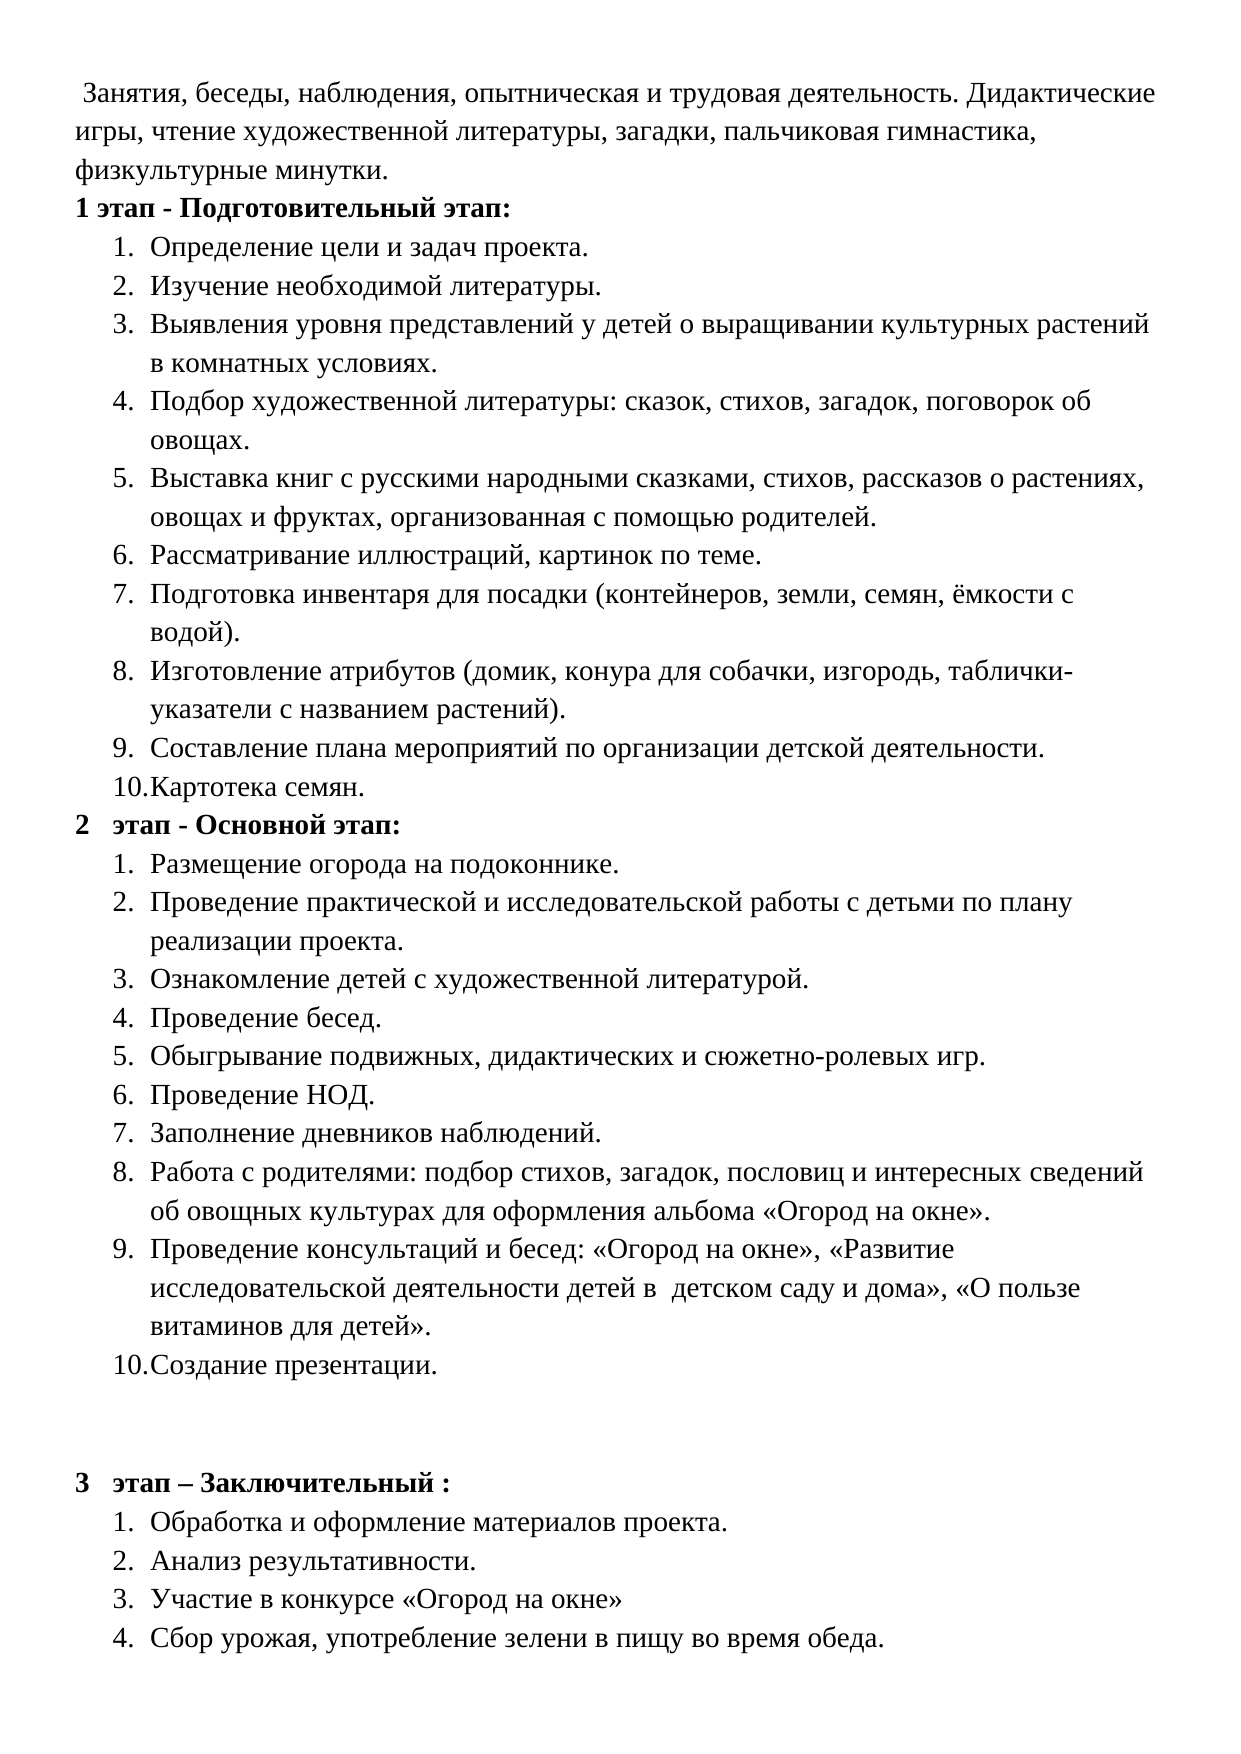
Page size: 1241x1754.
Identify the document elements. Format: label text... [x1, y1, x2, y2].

list Создание презентации. [112, 1347, 1165, 1380]
list Проведение практической и исследовательской работы с детьми по плану реализации проекта. [112, 884, 1165, 956]
list Выявления уровня представлений у детей о выращивании культурных растений в комнатных условиях. [112, 306, 1165, 378]
list Проведение консультаций и бесед: «Огород на окне», «Развитие исследовательской деятельности детей в детском саду и дома», «О пользе витаминов для детей». [112, 1231, 1165, 1342]
list Выставка книг с русскими народными сказками, стихов, рассказов о растениях, овощах и фруктах, организованная с помощью родителей. [112, 460, 1165, 532]
list Заполнение дневников наблюдений. [112, 1116, 1165, 1149]
list Проведение НОД. [112, 1077, 1165, 1111]
list Участие в конкурсе «Огород на окне» [112, 1581, 1165, 1615]
list Изучение необходимой литературы. [112, 268, 1165, 301]
list Проведение бесед. [112, 1000, 1165, 1033]
list Ознакомление детей с художественной литературой. [112, 961, 1165, 995]
list Составление плана мероприятий по организации детской деятельности. [112, 730, 1165, 764]
list Подготовка инвентаря для посадки (контейнеров, земли, семян, ёмкости с водой). [112, 576, 1165, 648]
text 1 этап - Подготовительный этап: [75, 191, 1165, 224]
list Обыгрывание подвижных, дидактических и сюжетно-ролевых игр. [112, 1038, 1165, 1072]
list Рассматривание иллюстраций, картинок по теме. [112, 537, 1165, 571]
list Сбор урожая, употребление зелени в пищу во время обеда. [112, 1620, 1165, 1653]
list Изготовление атрибутов (домик, конура для собачки, изгородь, таблички-указатели с названием растений). [112, 653, 1165, 725]
list Обработка и оформление материалов проекта. [112, 1504, 1165, 1538]
list этап – Заключительный : [75, 1466, 1165, 1499]
list Подбор художественной литературы: сказок, стихов, загадок, поговорок об овощах. [112, 383, 1165, 455]
list Работа с родителями: подбор стихов, загадок, пословиц и интересных сведений об овощных культурах для оформления альбома «Огород на окне». [112, 1154, 1165, 1226]
list этап - Основной этап: [75, 807, 1165, 841]
text Занятия, беседы, наблюдения, опытническая и трудовая деятельность. Дидактические игры, чтение художественной литературы, загадки, пальчиковая гимнастика, физкультурные минутки. [75, 75, 1165, 186]
list Картотека семян. [112, 769, 1165, 802]
list Размещение огорода на подоконнике. [112, 846, 1165, 879]
list Анализ результативности. [112, 1543, 1165, 1576]
list Определение цели и задач проекта. [112, 229, 1165, 263]
